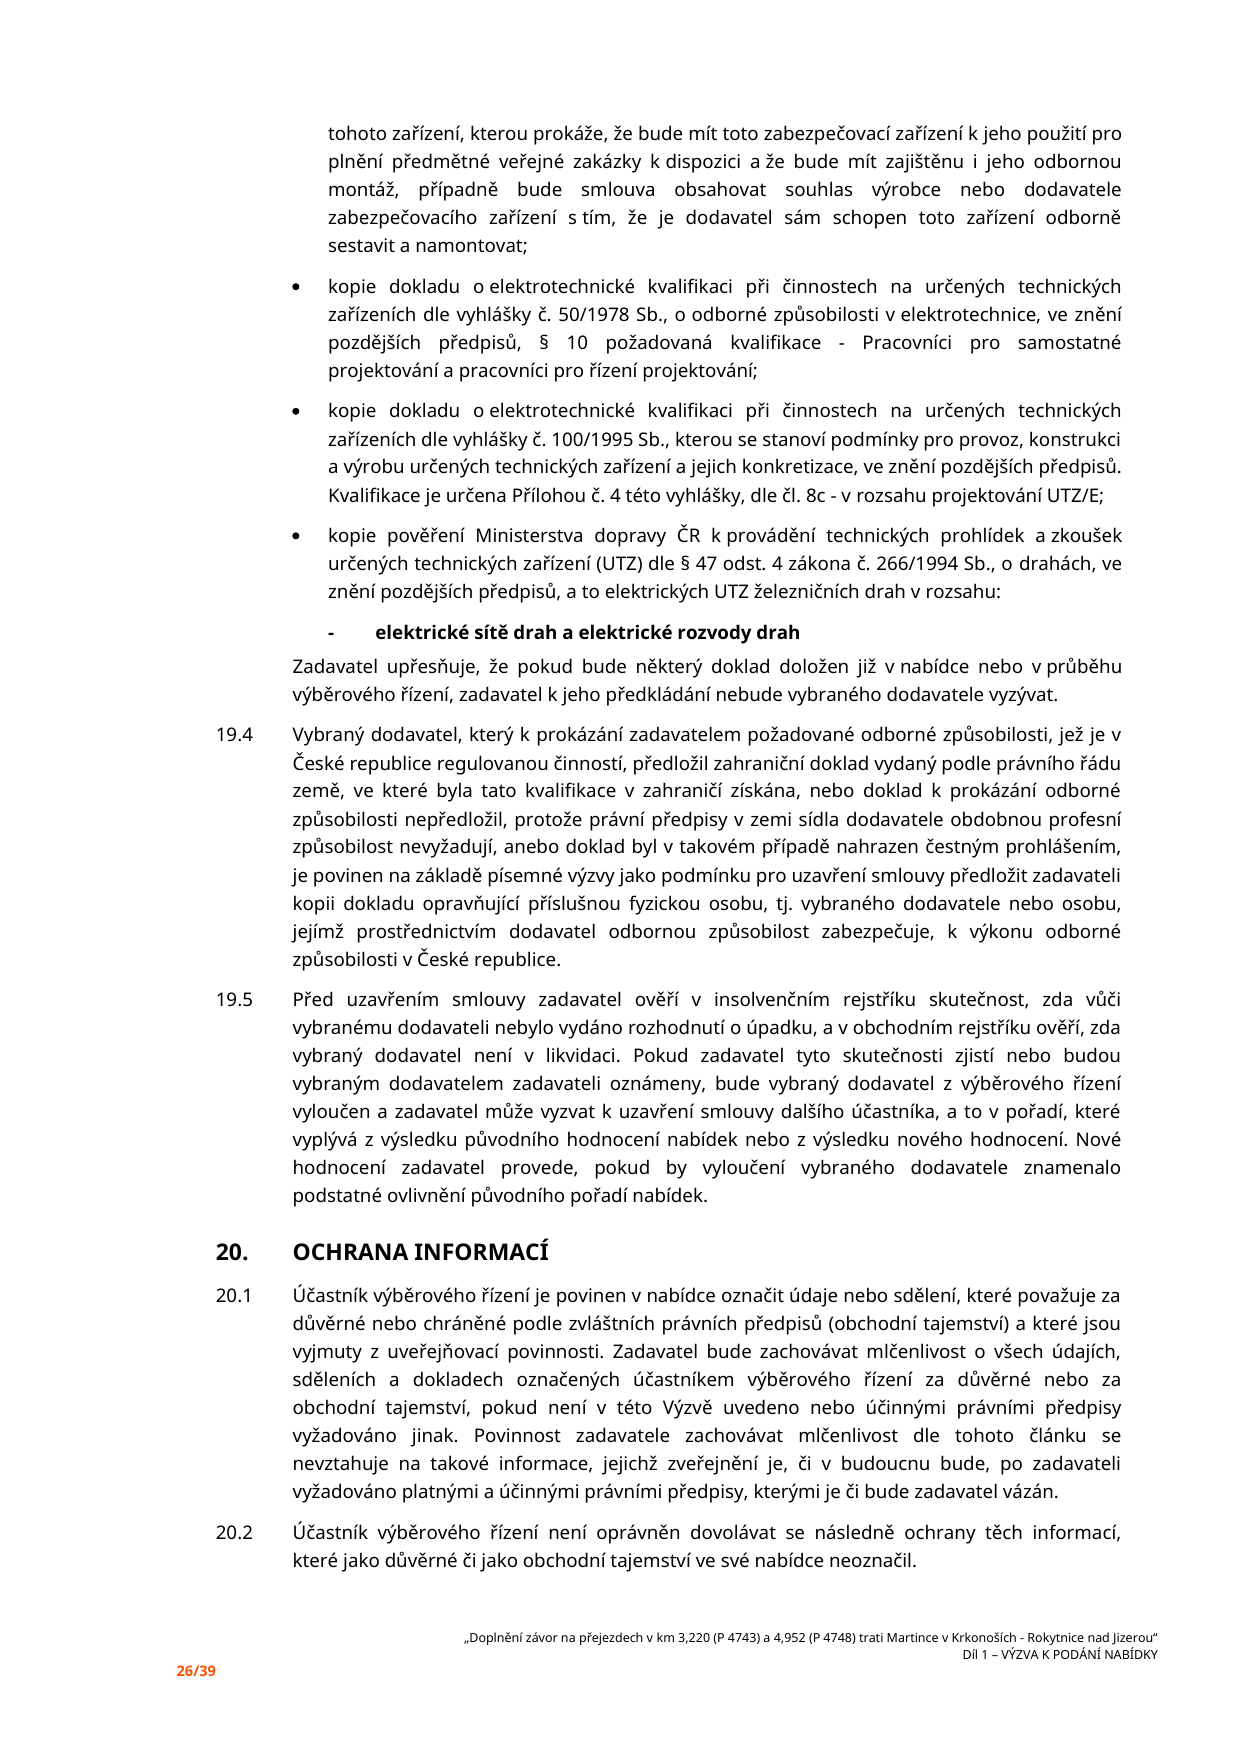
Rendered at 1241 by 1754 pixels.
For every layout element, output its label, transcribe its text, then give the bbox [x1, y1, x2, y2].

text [292, 121, 1122, 258]
text kopie pověření Ministerstva dopravy ČR k provádění technických prohlídek a zkoušek určených technických zařízení (UTZ) dle § 47 odst. 4 zákona č. 266/1994 Sb., o drahách, ve znění pozdějších předpisů, a to elektrických UTZ železničních drah v rozsahu: [292, 522, 1122, 604]
text Před uzavřením smlouvy zadavatel ověří v insolvenčním rejstříku skutečnost, zda vůči vybranému dodavateli nebylo vydáno rozhodnutí o úpadku, a v obchodním rejstříku ověří, zda vybraný dodavatel není v likvidaci. Pokud zadavatel tyto skutečnosti zjistí nebo budou vybraným dodavatelem zadavateli oznámeny, bude vybraný dodavatel z výběrového řízení vyloučen a zadavatel může vyzvat k uzavření smlouvy dalšího účastníka, a to v pořadí, které vyplývá z výsledku původního hodnocení nabídek nebo z výsledku nového hodnocení. Nové hodnocení zadavatel provede, pokud by vyloučení vybraného dodavatele znamenalo podstatné ovlivnění původního pořadí nabídek. [216, 986, 1122, 1208]
text elektrické sítě drah a elektrické rozvody drah [328, 619, 1122, 644]
text kopie dokladu o elektrotechnické kvalifikaci při činnostech na určených technických zařízeních dle vyhlášky č. 50/1978 Sb., o odborné způsobilosti v elektrotechnice, ve znění pozdějších předpisů, § 10 požadovaná kvalifikace - Pracovníci pro samostatné projektování a pracovníci pro řízení projektování; [292, 273, 1122, 383]
text kopie dokladu o elektrotechnické kvalifikaci při činnostech na určených technických zařízeních dle vyhlášky č. 100/1995 Sb., kterou se stanoví podmínky pro provoz, konstrukci a výrobu určených technických zařízení a jejich konkretizace, ve znění pozdějších předpisů. Kvalifikace je určena Přílohou č. 4 této vyhlášky, dle čl. 8c - v rozsahu projektování UTZ/E; [292, 398, 1122, 507]
text OCHRANA INFORMACÍ [216, 1236, 1122, 1267]
text Zadavatel upřesňuje, že pokud bude některý doklad doložen již v nabídce nebo v průběhu výběrového řízení, zadavatel k jeho předkládání nebude vybraného dodavatele vyzývat. [292, 653, 1122, 707]
text Účastník výběrového řízení je povinen v nabídce označit údaje nebo sdělení, které považuje za důvěrné nebo chráněné podle zvláštních právních předpisů (obchodní tajemství) a které jsou vyjmuty z uveřejňovací povinnosti. Zadavatel bude zachovávat mlčenlivost o všech údajích, sděleních a dokladech označených účastníkem výběrového řízení za důvěrné nebo za obchodní tajemství, pokud není v této Výzvě uvedeno nebo účinnými právními předpisy vyžadováno jinak. Povinnost zadavatele zachovávat mlčenlivost dle tohoto článku se nevztahuje na takové informace, jejichž zveřejnění je, či v budoucnu bude, po zadavateli vyžadováno platnými a účinnými právními předpisy, kterými je či bude zadavatel vázán. [216, 1282, 1122, 1504]
text Účastník výběrového řízení není oprávněn dovolávat se následně ochrany těch informací, které jako důvěrné či jako obchodní tajemství ve své nabídce neoznačil. [216, 1519, 1122, 1573]
text Vybraný dodavatel, který k prokázání zadavatelem požadované odborné způsobilosti, jež je v České republice regulovanou činností, předložil zahraniční doklad vydaný podle právního řádu země, ve které byla tato kvalifikace v zahraničí získána, nebo doklad k prokázání odborné způsobilosti nepředložil, protože právní předpisy v zemi sídla dodavatele obdobnou profesní způsobilost nevyžadují, anebo doklad byl v takovém případě nahrazen čestným prohlášením, je povinen na základě písemné výzvy jako podmínku pro uzavření smlouvy předložit zadavateli kopii dokladu opravňující příslušnou fyzickou osobu, tj. vybraného dodavatele nebo osobu, jejímž prostřednictvím dodavatel odbornou způsobilost zabezpečuje, k výkonu odborné způsobilosti v České republice. [216, 722, 1122, 971]
